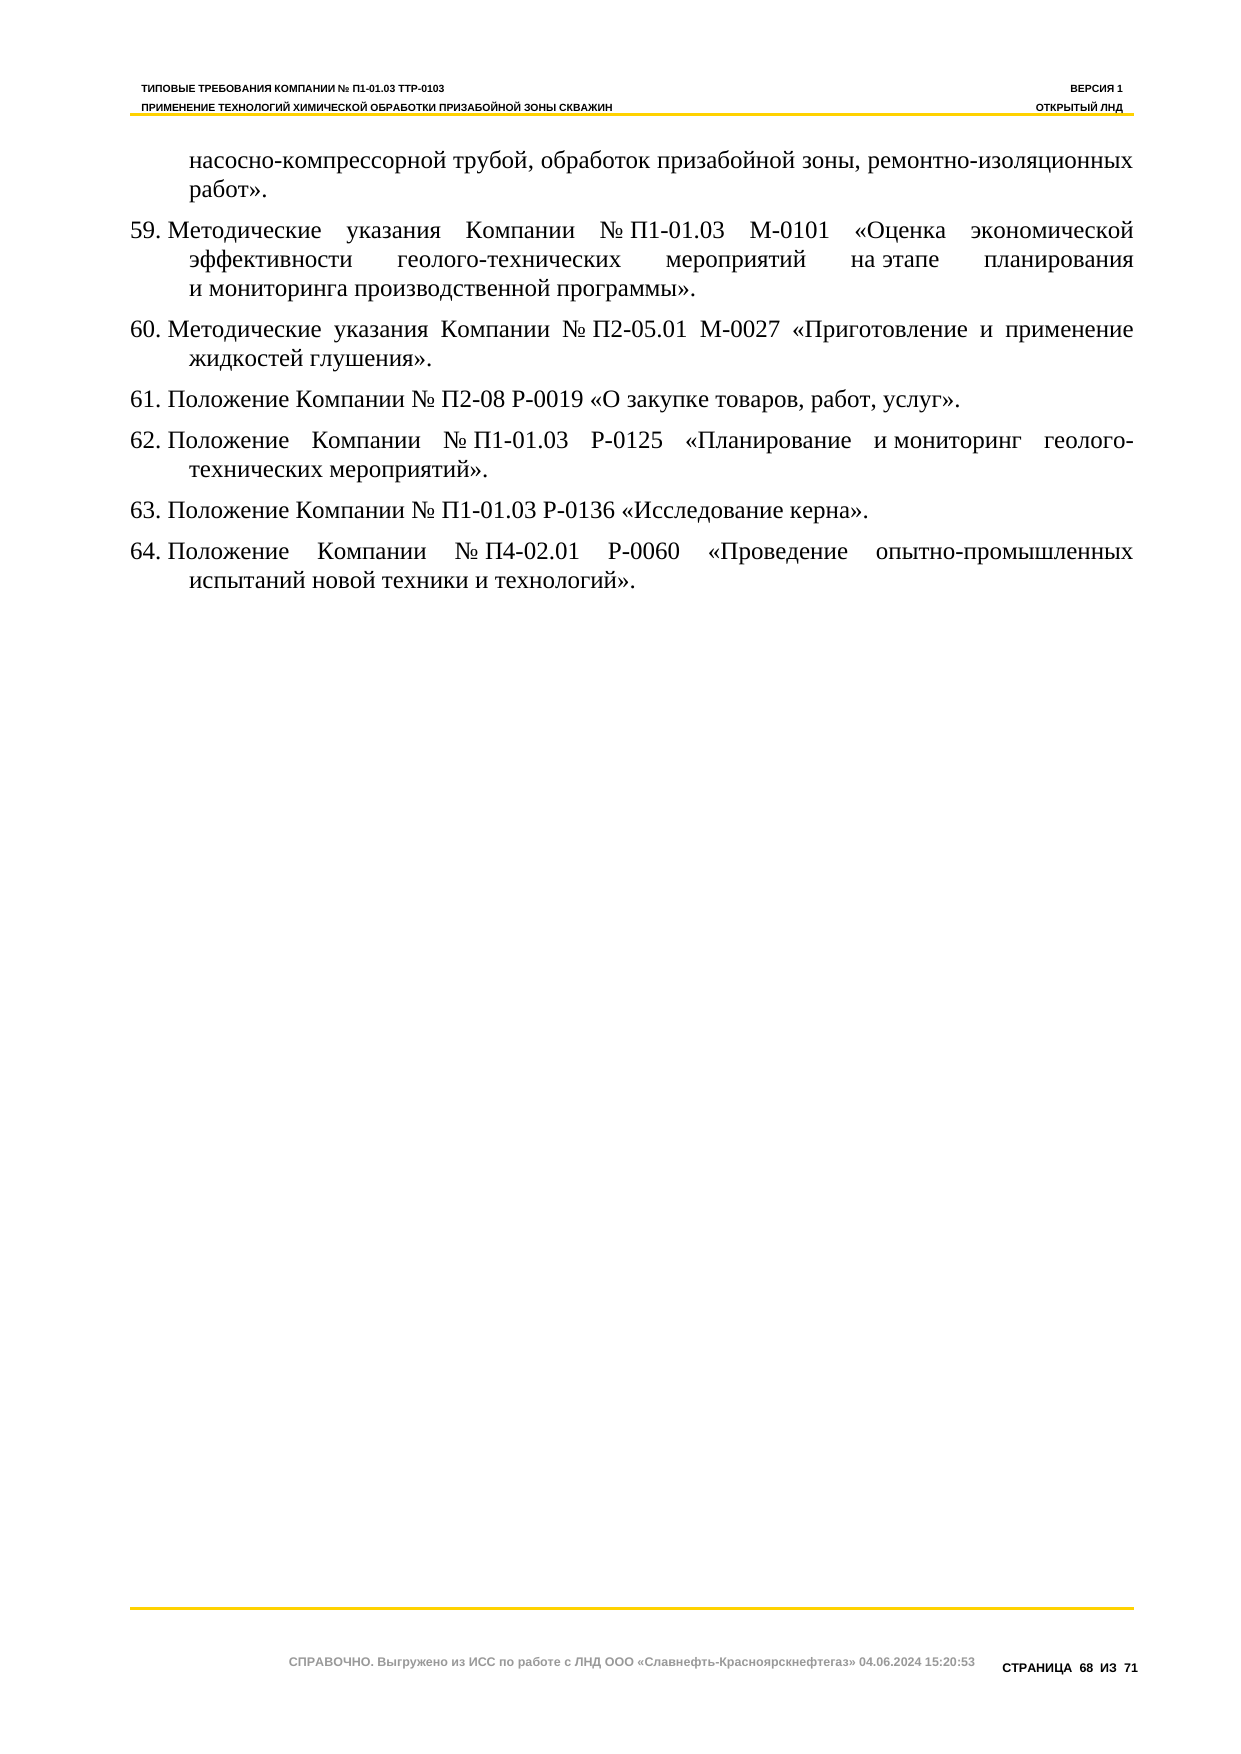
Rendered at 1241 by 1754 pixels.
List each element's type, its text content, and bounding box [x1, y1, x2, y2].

list Методические указания Компании № П2-05.01 М-0027 «Приготовление и применение жидкостей глушения». [130, 314, 1134, 371]
list Положение Компании № П2-08 Р-0019 «О закупке товаров, работ, услуг». [130, 384, 1134, 413]
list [130, 145, 1134, 203]
list Методические указания Компании № П1-01.03 М-0101 «Оценка экономической эффективности геолого-технических мероприятий на этапе планирования и мониторинга производственной программы». [130, 215, 1134, 301]
list Положение Компании № П1-01.03 Р-0125 «Планирование и мониторинг геолого-технических мероприятий». [130, 425, 1134, 483]
list Положение Компании № П4-02.01 Р-0060 «Проведение опытно-промышленных испытаний новой техники и технологий». [130, 536, 1134, 594]
list Положение Компании № П1-01.03 Р-0136 «Исследование керна». [130, 495, 1134, 524]
